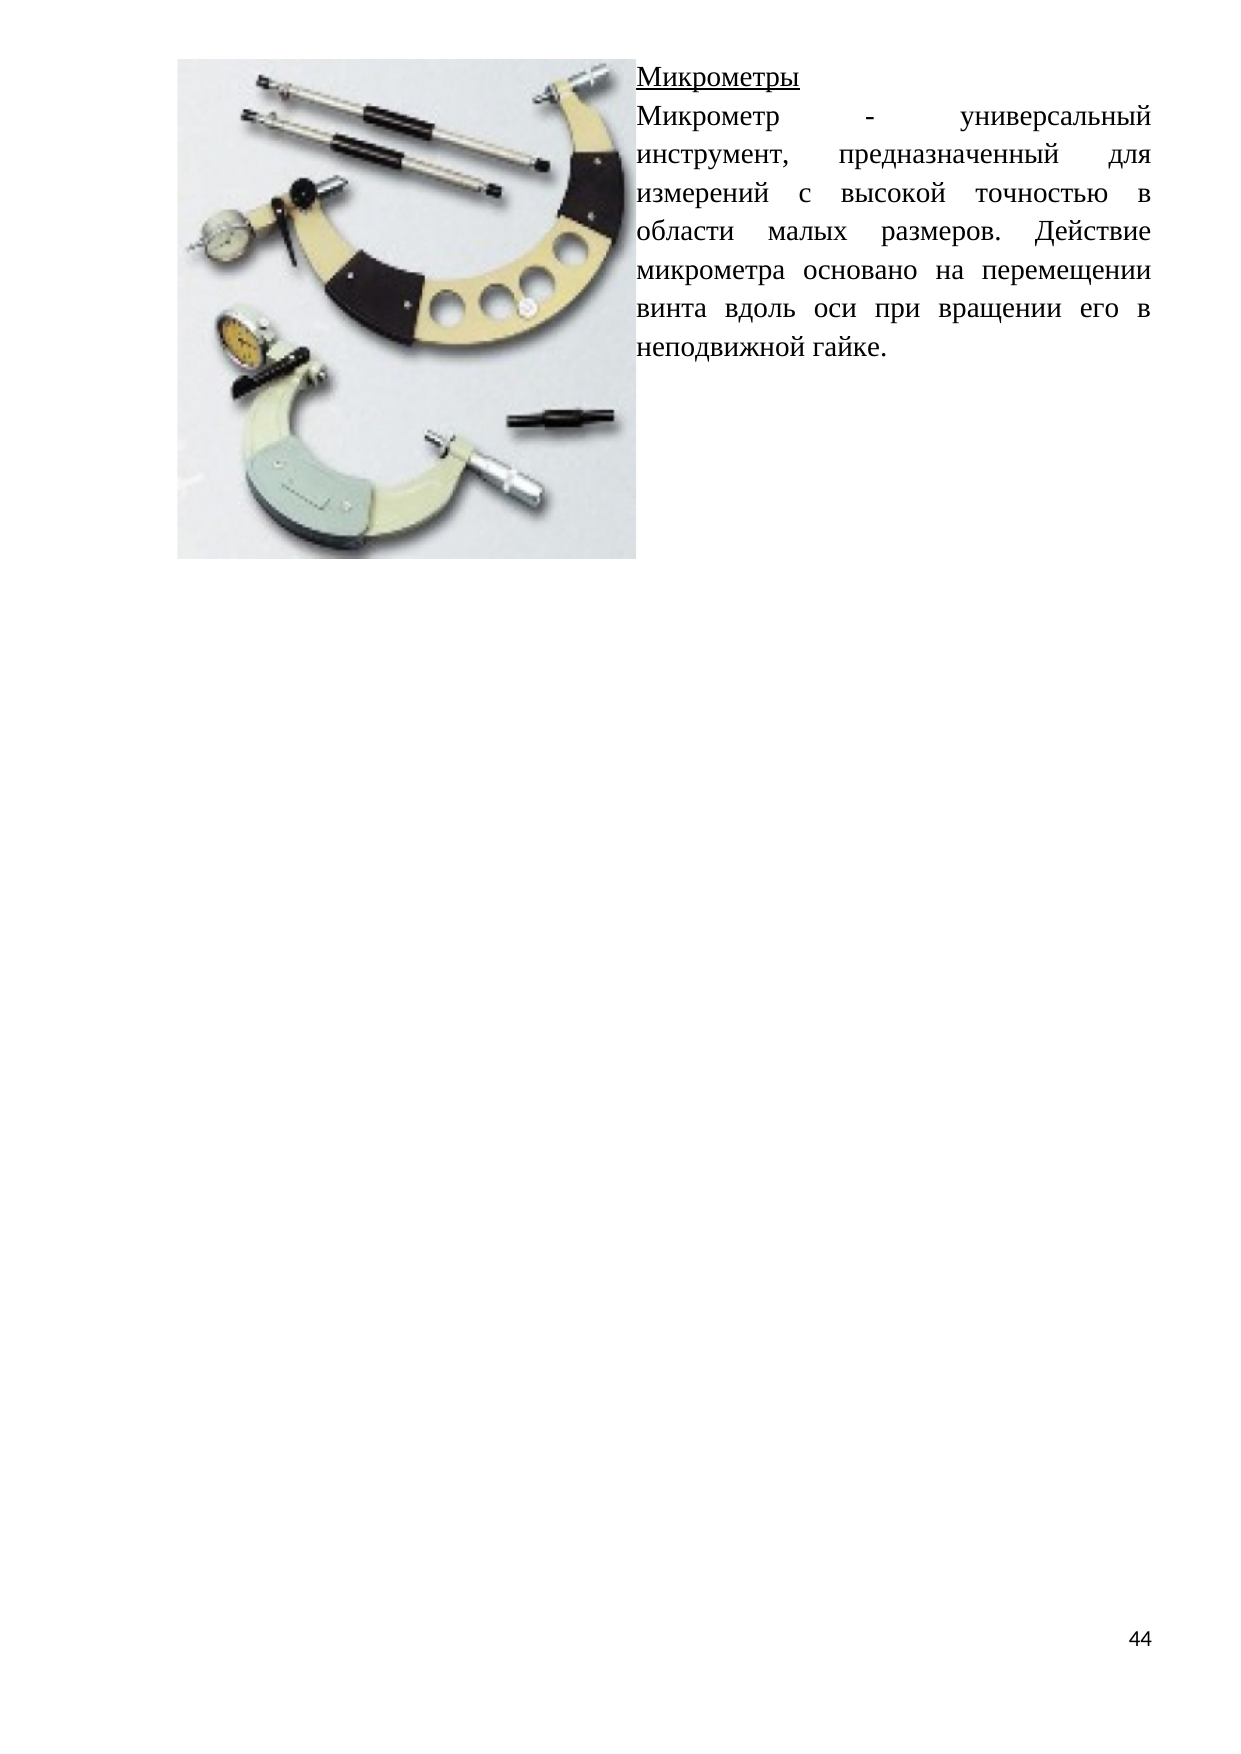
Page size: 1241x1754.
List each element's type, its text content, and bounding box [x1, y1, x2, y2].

table_cell Микрометры Микрометр - универсальный инструмент, предназначенный для измерений с высокой точностью в области малых размеров. Действие микрометра основано на перемещении винта вдоль оси при вращении его в неподвижной гайке. [177, 59, 1152, 582]
picture [177, 59, 637, 559]
